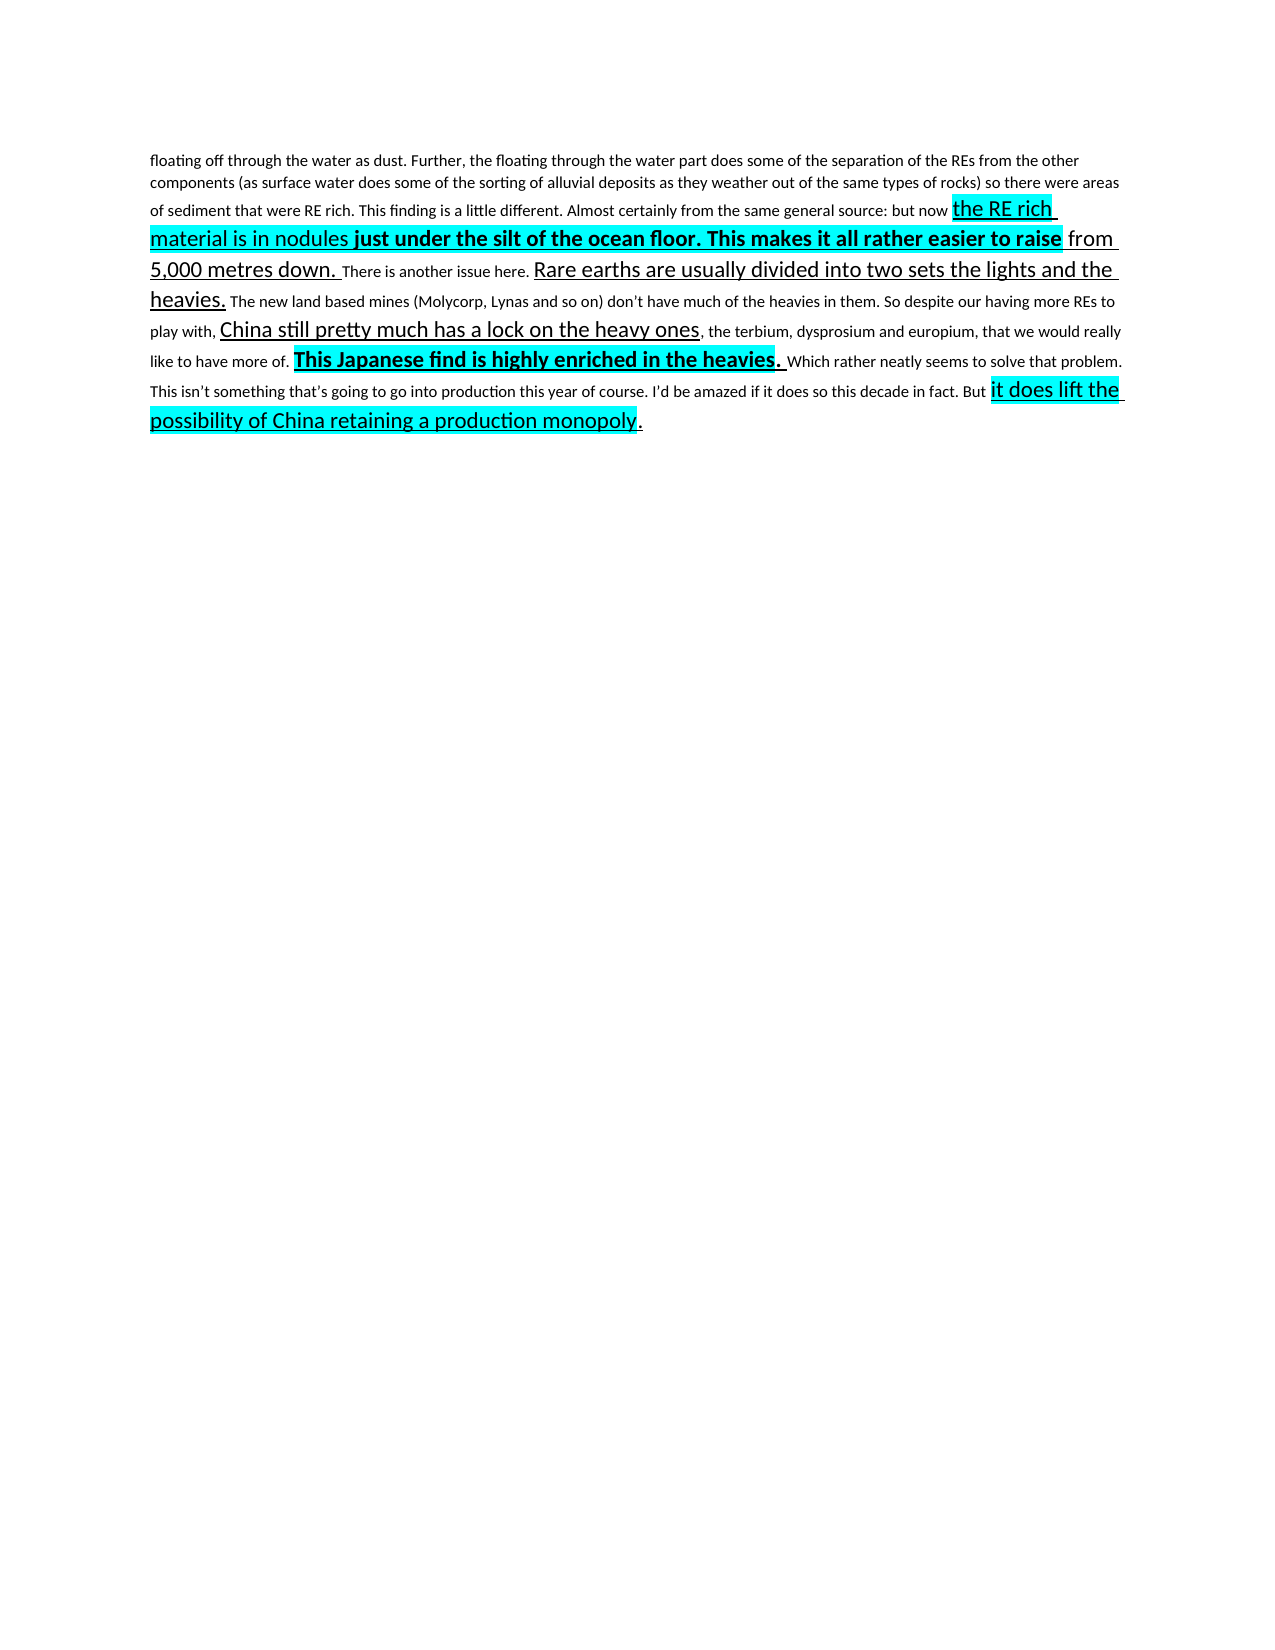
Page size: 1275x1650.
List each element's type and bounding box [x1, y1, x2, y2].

text [150, 150, 1125, 434]
